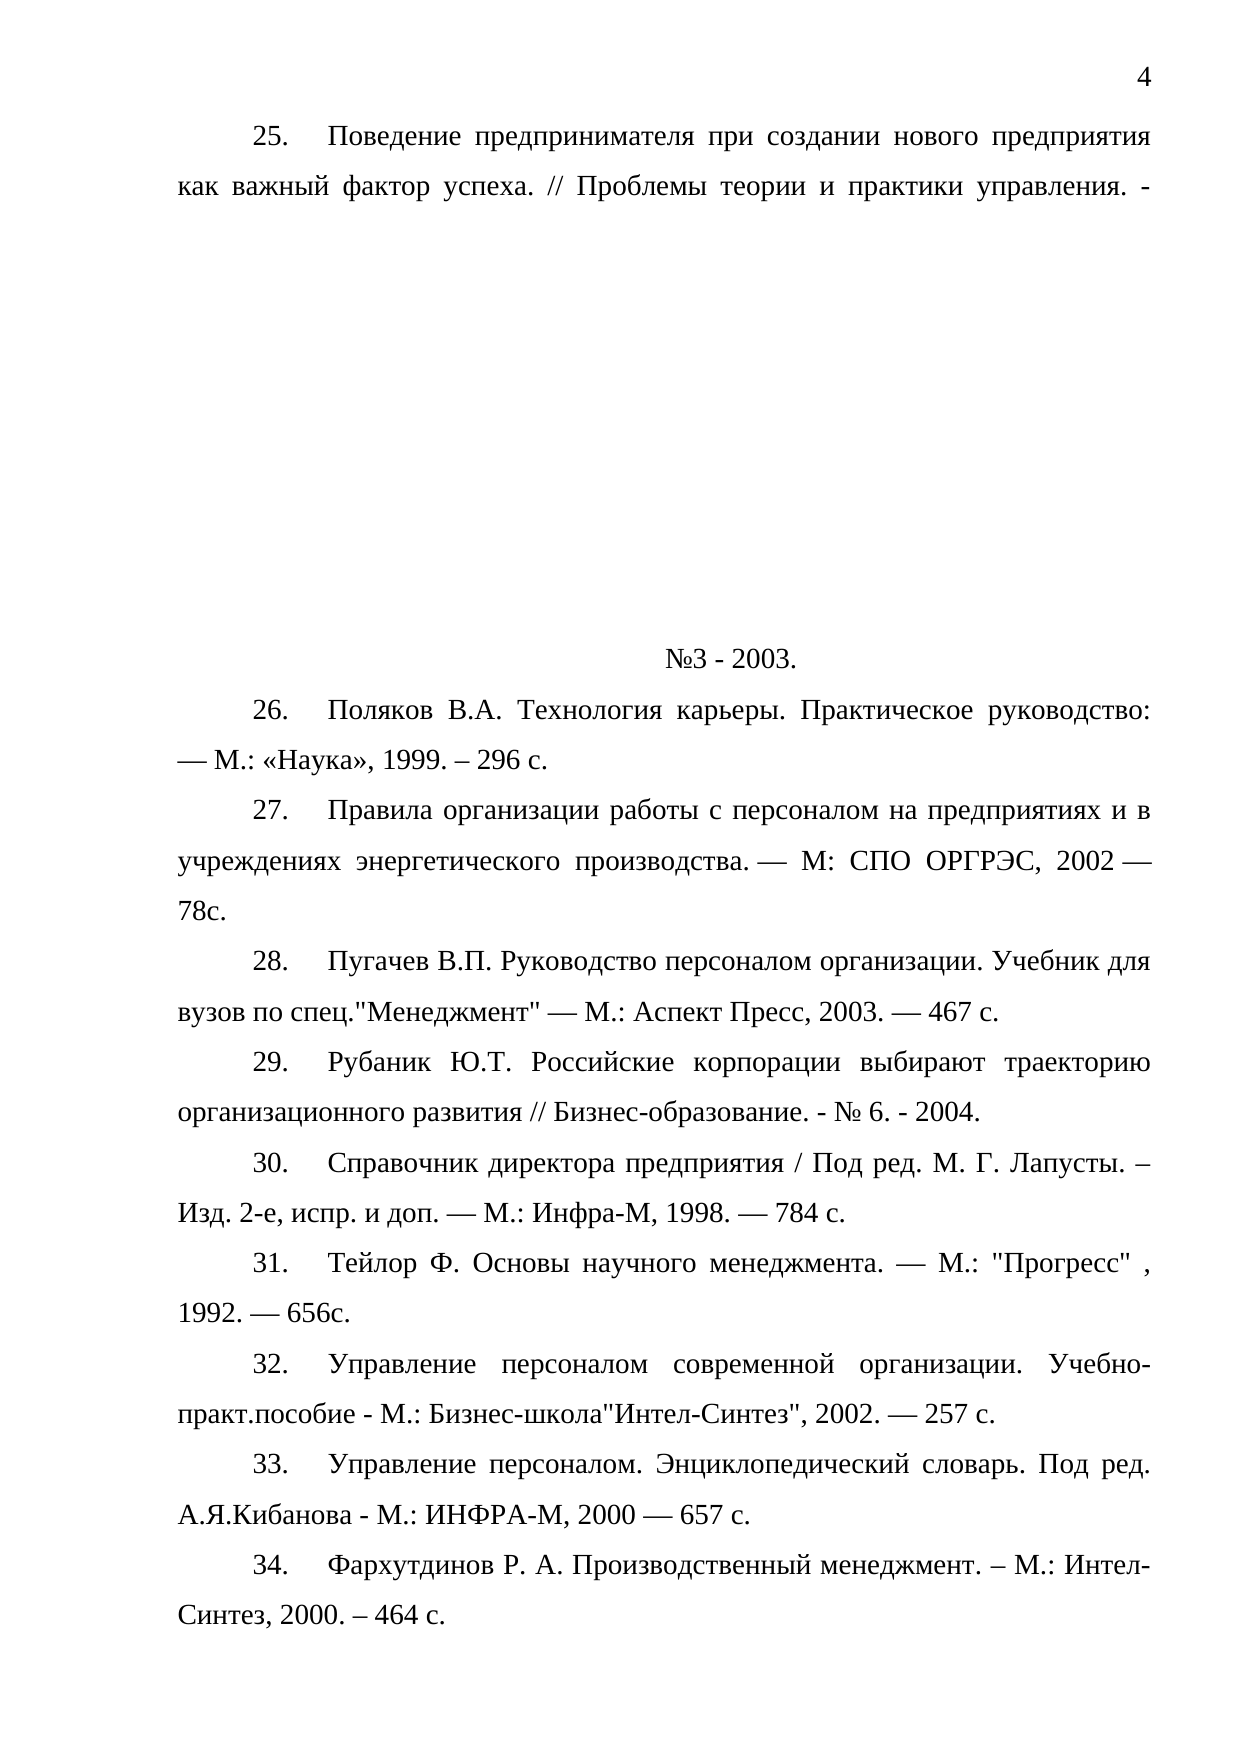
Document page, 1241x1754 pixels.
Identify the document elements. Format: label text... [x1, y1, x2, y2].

list Рубаник Ю.Т. Российские корпорации выбирают траекторию организационного развития // Бизнес-образование. - № 6. - 2004. [177, 1044, 1152, 1128]
list Тейлор Ф. Основы научного менеджмента. — М.: "Прогресс" , 1992. — 656с. [177, 1245, 1152, 1329]
list Пугачев В.П. Руководство персоналом организации. Учебник для вузов по спец."Менеджмент" — М.: Аспект Пресс, 2003. — 467 с. [177, 943, 1152, 1027]
list Справочник директора предприятия / Под ред. М. Г. Лапусты. – Изд. 2-е, испр. и доп. — М.: Инфра-М, 1998. — 784 с. [177, 1145, 1152, 1228]
list Управление персоналом современной организации. Учебно-практ.пособие - М.: Бизнес-школа"Интел-Синтез", 2002. — 257 с. [177, 1346, 1152, 1430]
list Правила организации работы с персоналом на предприятиях и в учреждениях энергетического производства. — М: СПО ОРГРЭС, 2002 — 78с. [177, 792, 1152, 927]
list Поведение предпринимателя при создании нового предприятия как важный фактор успеха. // Проблемы теории и практики управления. - №3 - 2003. [177, 118, 1152, 675]
list Фархутдинов Р. А. Производственный менеджмент. – М.: Интел-Синтез, 2000. – 464 с. [177, 1547, 1152, 1631]
list Поляков В.А. Технология карьеры. Практическое руководство: — М.: «Наука», 1999. – 296 с. [177, 692, 1152, 776]
list Управление персоналом. Энциклопедический словарь. Под ред. А.Я.Кибанова - М.: ИНФРА-М, 2000 — 657 с. [177, 1447, 1152, 1530]
